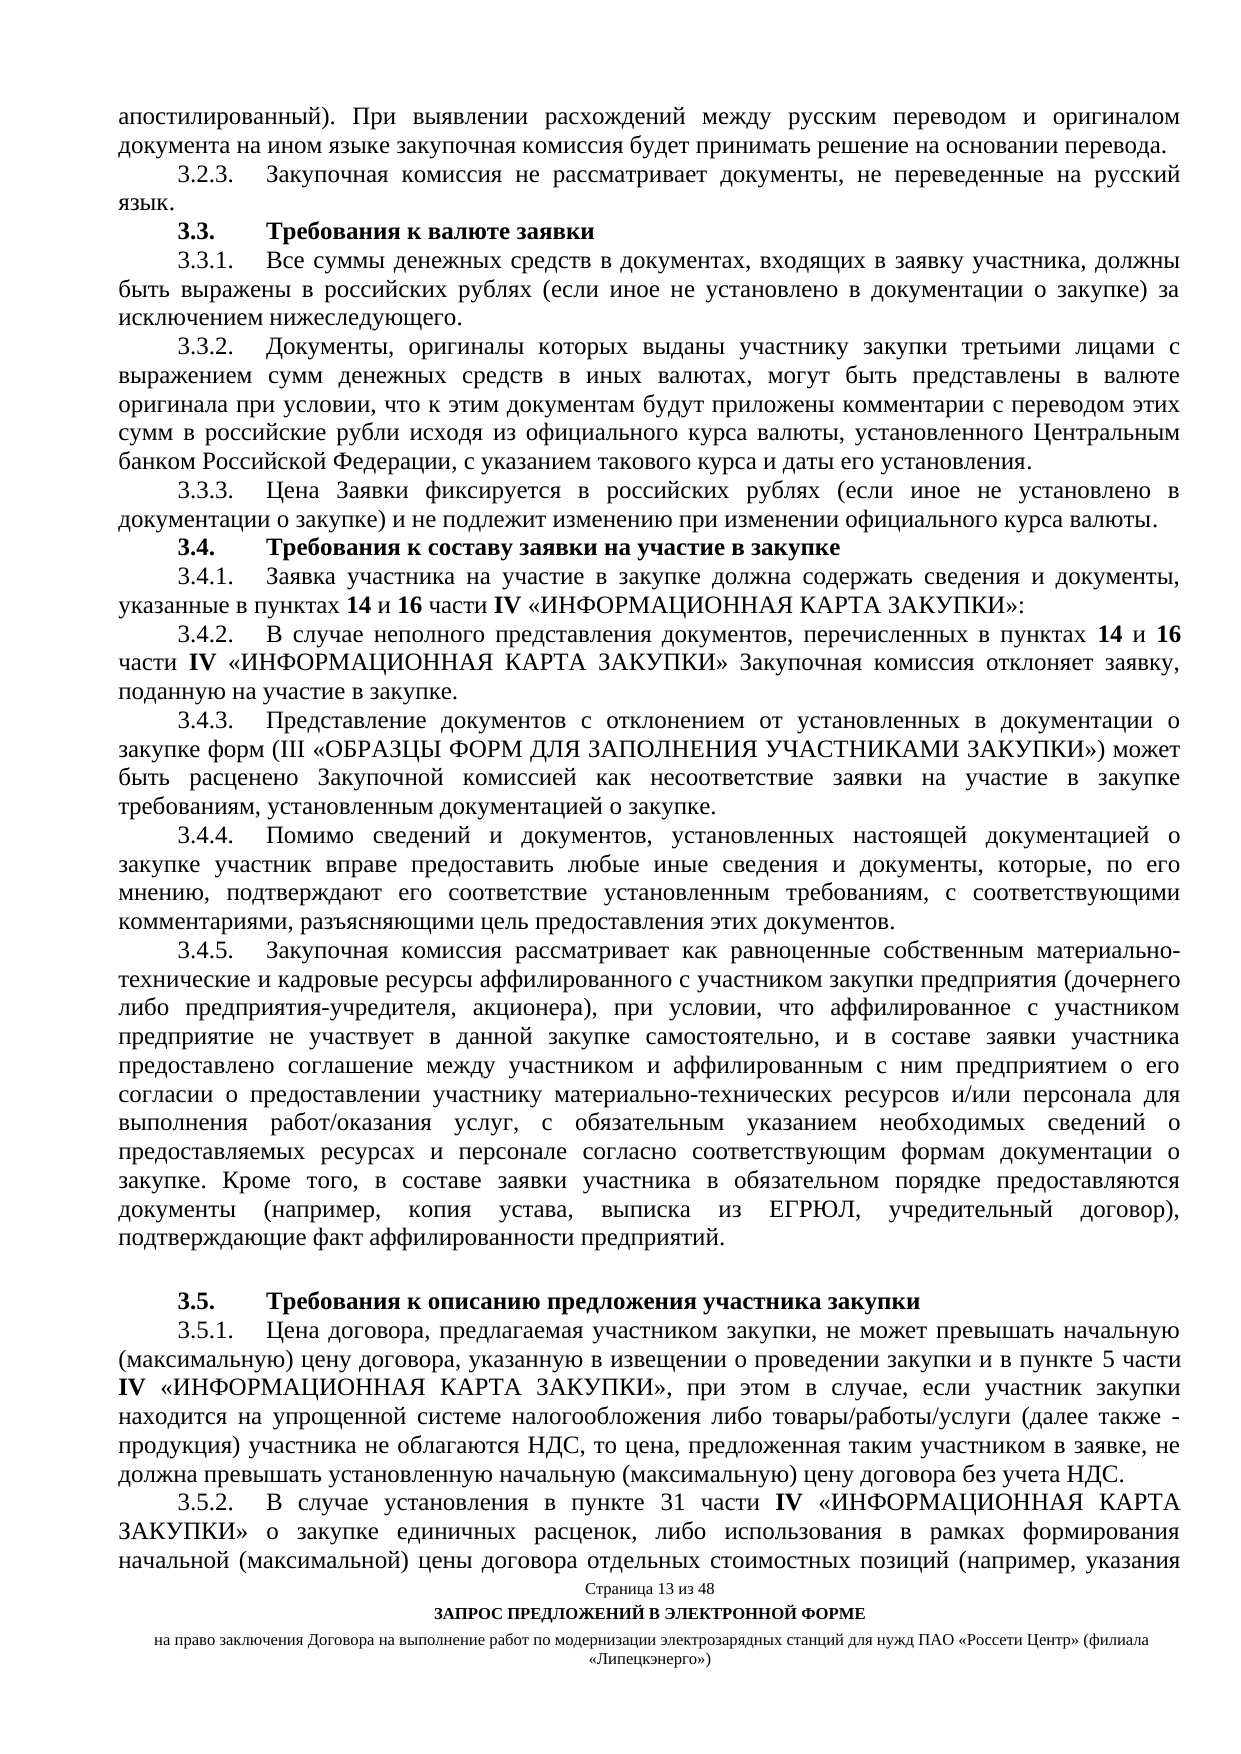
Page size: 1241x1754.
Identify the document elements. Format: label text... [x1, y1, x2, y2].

subtitle Требования к валюте заявки [118, 216, 1181, 245]
subtitle В случае неполного представления документов, перечисленных в пунктах 14 и 16 части IV «ИНФОРМАЦИОННАЯ КАРТА ЗАКУПКИ» Закупочная комиссия отклоняет заявку, поданную на участие в закупке. [118, 619, 1181, 705]
subtitle Заявка участника на участие в закупке должна содержать сведения и документы, указанные в пунктах 14 и 16 части IV «ИНФОРМАЦИОННАЯ КАРТА ЗАКУПКИ»: [118, 561, 1181, 619]
subtitle Цена договора, предлагаемая участником закупки, не может превышать начальную (максимальную) цену договора, указанную в извещении о проведении закупки и в пункте 5 части IV «ИНФОРМАЦИОННАЯ КАРТА ЗАКУПКИ», при этом в случае, если участник закупки находится на упрощенной системе налогообложения либо товары/работы/услуги (далее также - продукция) участника не облагаются НДС, то цена, предложенная таким участником в заявке, не должна превышать установленную начальную (максимальную) цену договора без учета НДС. [118, 1315, 1181, 1487]
subtitle Цена Заявки фиксируется в российских рублях (если иное не установлено в документации о закупке) и не подлежит изменению при изменении официального курса валюты. [118, 475, 1181, 532]
subtitle Представление документов с отклонением от установленных в документации о закупке форм (III «ОБРАЗЦЫ ФОРМ ДЛЯ ЗАПОЛНЕНИЯ УЧАСТНИКАМИ ЗАКУПКИ») может быть расценено Закупочной комиссией как несоответствие заявки на участие в закупке требованиям, установленным документацией о закупке. [118, 705, 1181, 820]
subtitle Требования к составу заявки на участие в закупке [118, 532, 1181, 561]
subtitle Закупочная комиссия рассматривает как равноценные собственным материально-технические и кадровые ресурсы аффилированного с участником закупки предприятия (дочернего либо предприятия-учредителя, акционера), при условии, что аффилированное с участником предприятие не участвует в данной закупке самостоятельно, и в составе заявки участника предоставлено соглашение между участником и аффилированным с ним предприятием о его согласии о предоставлении участнику материально-технических ресурсов и/или персонала для выполнения работ/оказания услуг, с обязательным указанием необходимых сведений о предоставляемых ресурсах и персонале согласно соответствующим формам документации о закупке. Кроме того, в составе заявки участника в обязательном порядке предоставляются документы (например, копия устава, выписка из ЕГРЮЛ, учредительный договор), подтверждающие факт аффилированности предприятий. [118, 935, 1181, 1251]
subtitle Все суммы денежных средств в документах, входящих в заявку участника, должны быть выражены в российских рублях (если иное не установлено в документации о закупке) за исключением нижеследующего. [118, 245, 1181, 331]
subtitle Закупочная комиссия не рассматривает документы, не переведенные на русский язык. [118, 159, 1181, 216]
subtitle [118, 101, 1181, 159]
subtitle Требования к описанию предложения участника закупки [118, 1286, 1181, 1315]
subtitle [118, 1487, 1181, 1574]
subtitle Помимо сведений и документов, установленных настоящей документацией о закупке участник вправе предоставить любые иные сведения и документы, которые, по его мнению, подтверждают его соответствие установленным требованиям, с соответствующими комментариями, разъясняющими цель предоставления этих документов. [118, 820, 1181, 935]
subtitle Документы, оригиналы которых выданы участнику закупки третьими лицами с выражением сумм денежных средств в иных валютах, могут быть представлены в валюте оригинала при условии, что к этим документам будут приложены комментарии с переводом этих сумм в российские рубли исходя из официального курса валюты, установленного Центральным банком Российской Федерации, с указанием такового курса и даты его установления. [118, 331, 1181, 475]
